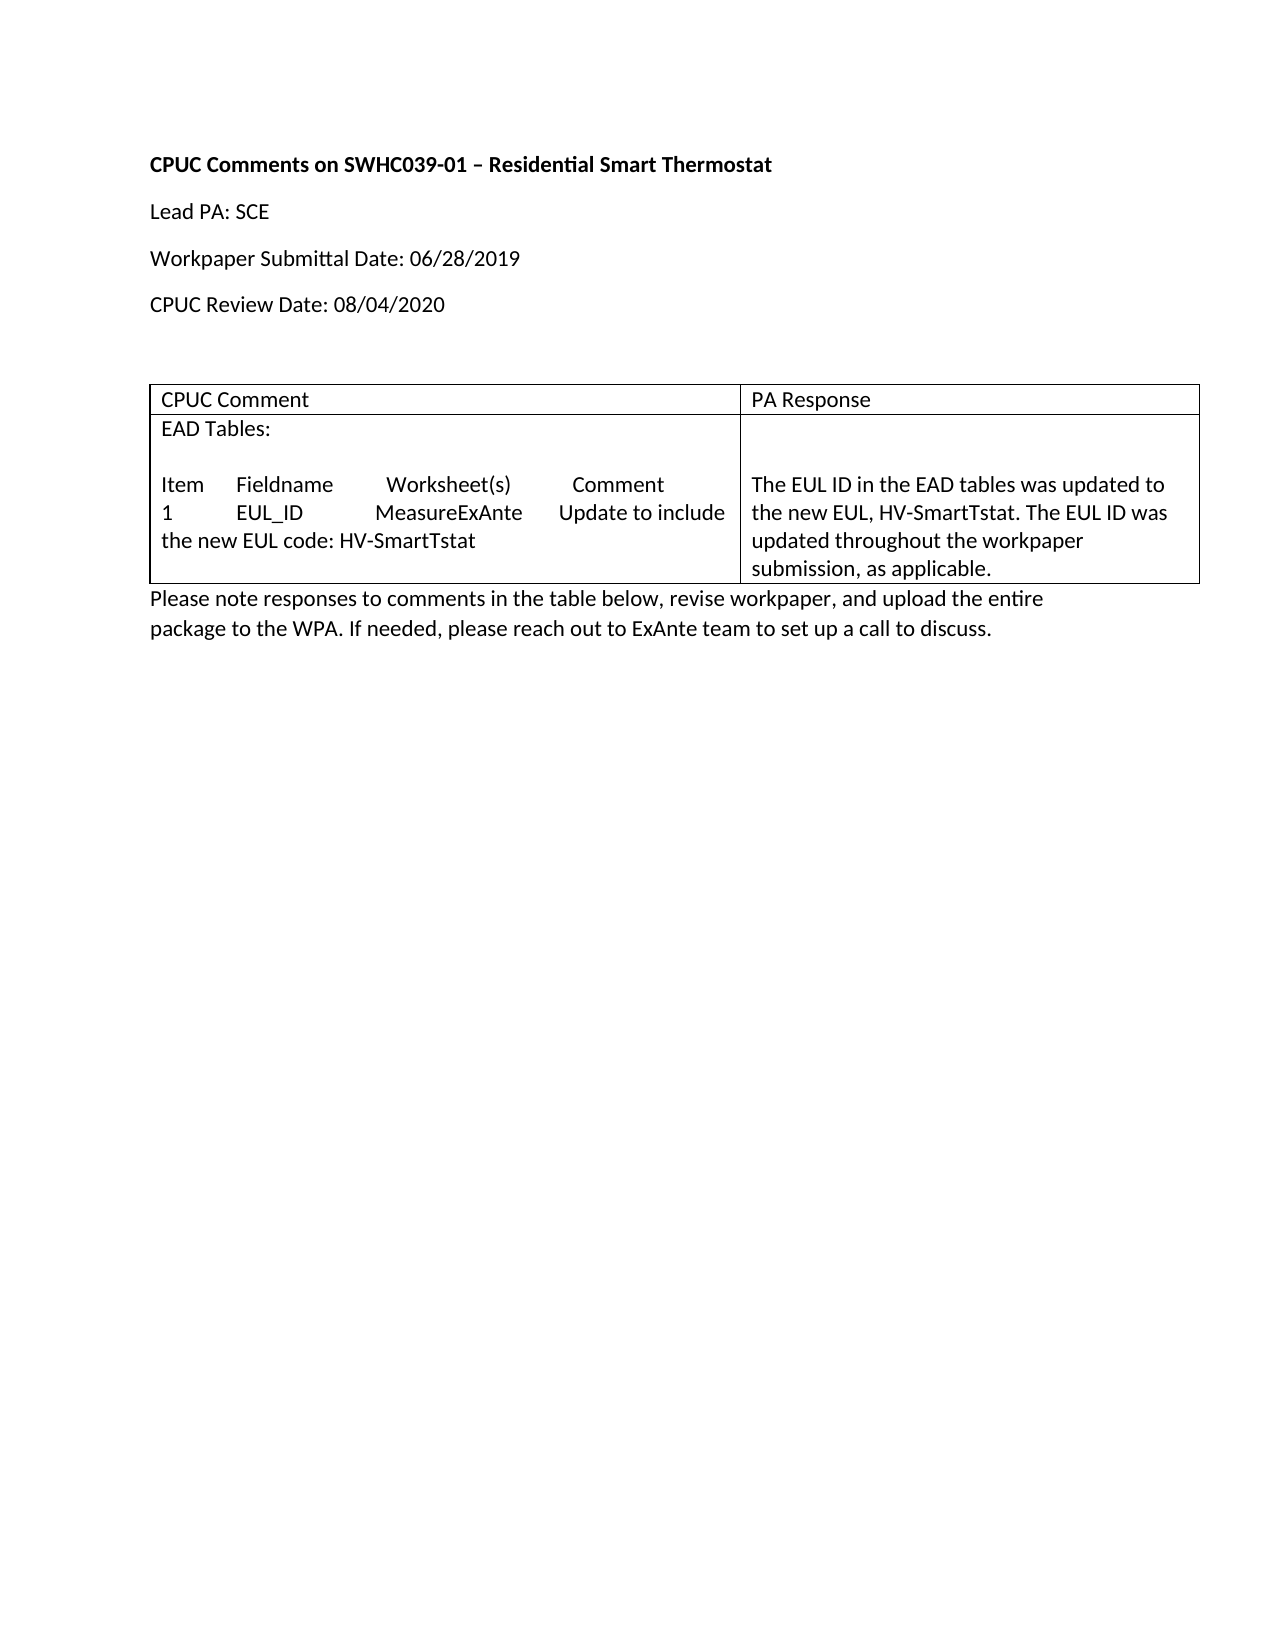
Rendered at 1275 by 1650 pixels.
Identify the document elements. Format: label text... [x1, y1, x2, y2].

table_header CPUC Comment [151, 385, 740, 413]
text Lead PA: SCE [150, 197, 1125, 225]
table_cell The EUL ID in the EAD tables was updated to the new EUL, HV-SmartTstat. The EUL ID was updated throughout the workpaper submission, as applicable. [741, 415, 1199, 583]
text Workpaper Submittal Date: 06/28/2019 [150, 244, 1125, 272]
text Please note responses to comments in the table below, revise workpaper, and upload the entire package to the WPA. If needed, please reach out to ExAnte team to set up a call to discuss. [150, 584, 1125, 642]
table_header PA Response [741, 385, 1199, 413]
text CPUC Review Date: 08/04/2020 [150, 291, 1125, 319]
text CPUC Comments on SWHC039-01 – Residential Smart Thermostat [150, 150, 1125, 178]
table_cell EAD Tables: Item Fieldname Worksheet(s) Comment 1 EUL_ID MeasureExAnte Update to include the new EUL code: HV-SmartTstat [151, 415, 740, 583]
